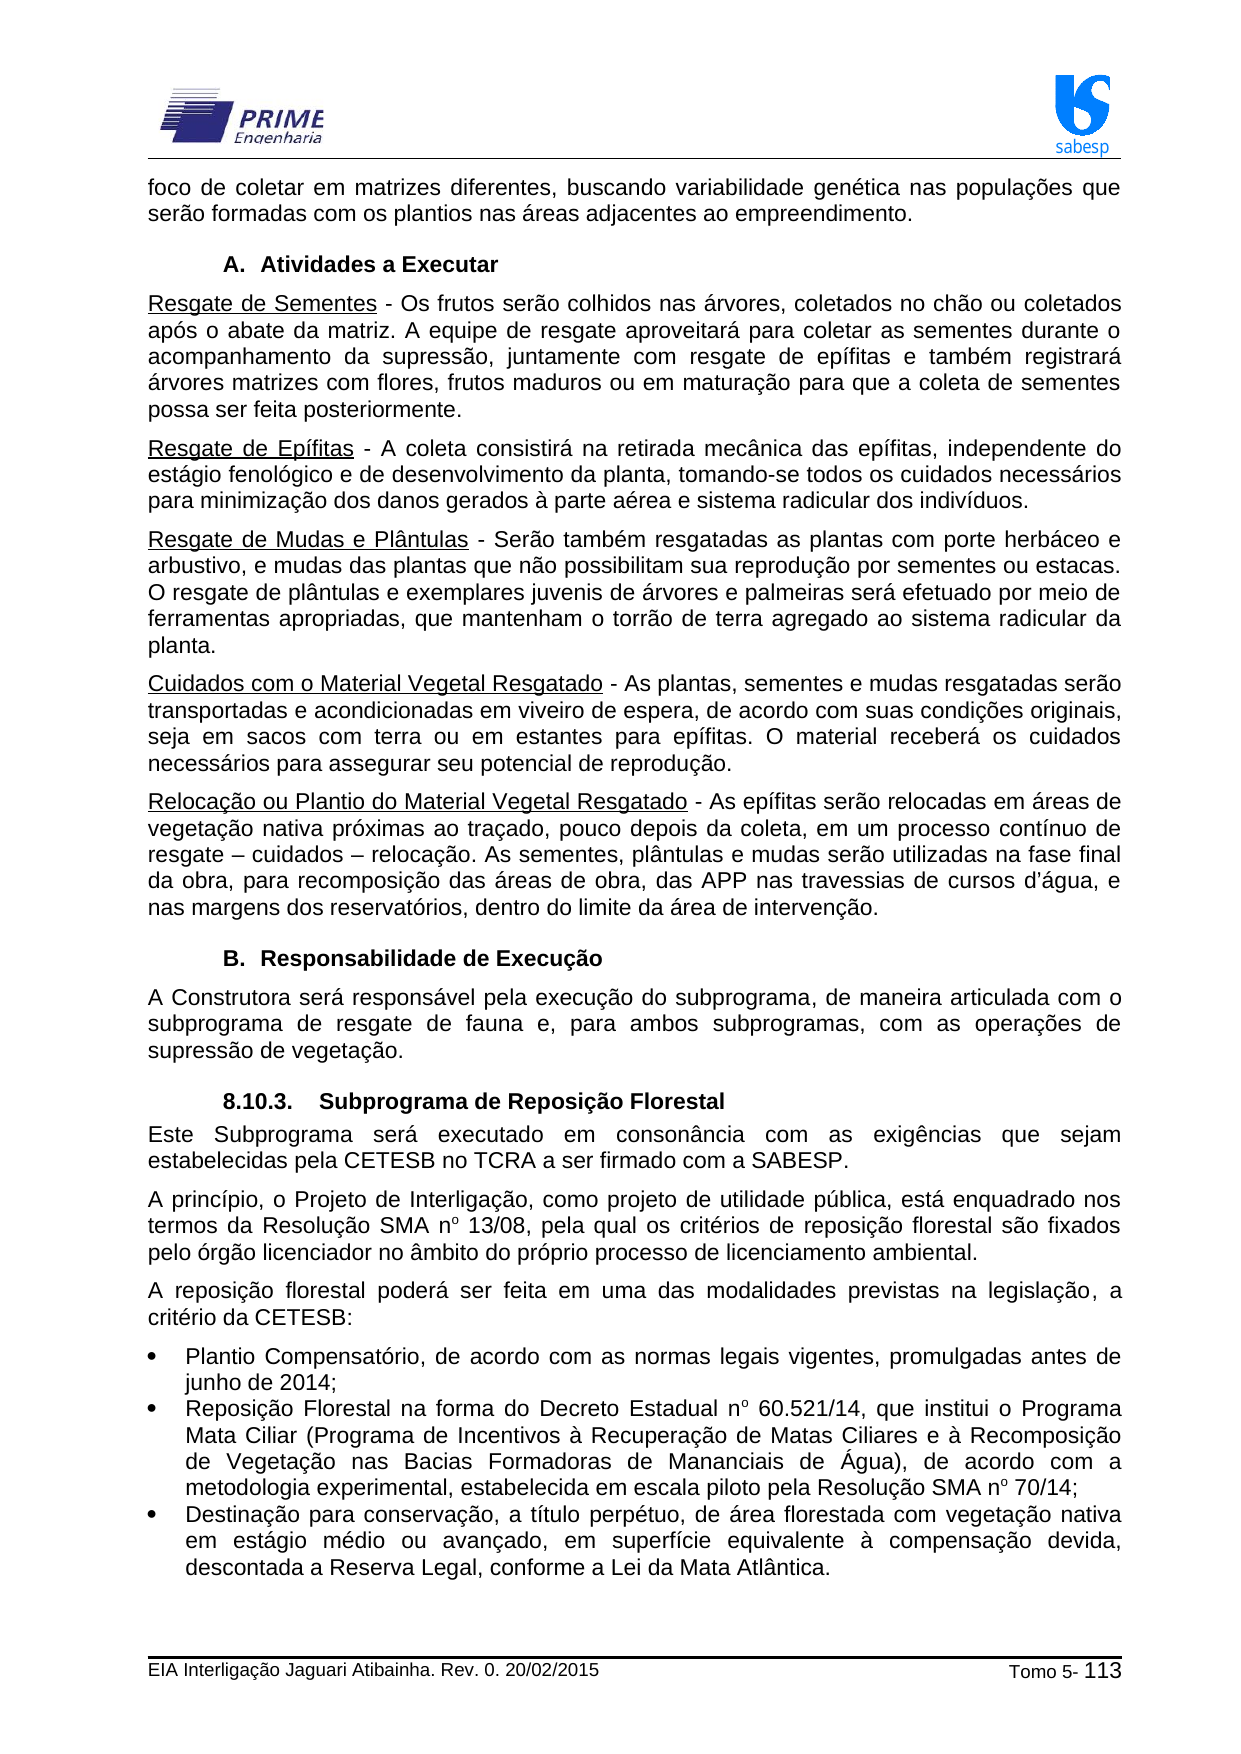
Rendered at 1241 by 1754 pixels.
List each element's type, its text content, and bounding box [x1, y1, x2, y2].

text Relocação ou Plantio do Material Vegetal Resgatado - As epífitas serão relocadas em áreas de vegetação nativa próximas ao traçado, pouco depois da coleta, em um processo contínuo de resgate – cuidados – relocação. As sementes, plântulas e mudas serão utilizadas na fase final da obra, para recomposição das áreas de obra, das APP nas travessias de cursos d’água, e nas margens dos reservatórios, dentro do limite da área de intervenção. [148, 788, 1122, 920]
text A reposição florestal poderá ser feita em uma das modalidades previstas na legislação, a critério da CETESB: [148, 1277, 1122, 1330]
list Destinação para conservação, a título perpétuo, de área florestada com vegetação nativa em estágio médio ou avançado, em superfície equivalente à compensação devida, descontada a Reserva Legal, conforme a Lei da Mata Atlântica. [148, 1501, 1122, 1580]
subtitle Atividades a Executar [223, 251, 1122, 278]
subtitle Subprograma de Reposição Florestal [223, 1088, 1122, 1114]
text Este Subprograma será executado em consonância com as exigências que sejam estabelecidas pela CETESB no TCRA a ser firmado com a SABESP. [148, 1121, 1122, 1173]
text Cuidados com o Material Vegetal Resgatado - As plantas, sementes e mudas resgatadas serão transportadas e acondicionadas em viveiro de espera, de acordo com suas condições originais, seja em sacos com terra ou em estantes para epífitas. O material receberá os cuidados necessários para assegurar seu potencial de reprodução. [148, 670, 1122, 776]
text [148, 174, 1122, 226]
text A princípio, o Projeto de Interligação, como projeto de utilidade pública, está enquadrado nos termos da Resolução SMA no 13/08, pela qual os critérios de reposição florestal são fixados pelo órgão licenciador no âmbito do próprio processo de licenciamento ambiental. [148, 1186, 1122, 1265]
text Resgate de Epífitas - A coleta consistirá na retirada mecânica das epífitas, independente do estágio fenológico e de desenvolvimento da planta, tomando-se todos os cuidados necessários para minimização dos danos gerados à parte aérea e sistema radicular dos indivíduos. [148, 434, 1122, 514]
text Resgate de Sementes - Os frutos serão colhidos nas árvores, coletados no chão ou coletados após o abate da matriz. A equipe de resgate aproveitará para coletar as sementes durante o acompanhamento da supressão, juntamente com resgate de epífitas e também registrará árvores matrizes com flores, frutos maduros ou em maturação para que a coleta de sementes possa ser feita posteriormente. [148, 290, 1122, 422]
list Reposição Florestal na forma do Decreto Estadual no 60.521/14, que institui o Programa Mata Ciliar (Programa de Incentivos à Recuperação de Matas Ciliares e à Recomposição de Vegetação nas Bacias Formadoras de Mananciais de Água), de acordo com a metodologia experimental, estabelecida em escala piloto pela Resolução SMA no 70/14; [148, 1395, 1122, 1501]
text Resgate de Mudas e Plântulas - Serão também resgatadas as plantas com porte herbáceo e arbustivo, e mudas das plantas que não possibilitam sua reprodução por sementes ou estacas. O resgate de plântulas e exemplares juvenis de árvores e palmeiras será efetuado por meio de ferramentas apropriadas, que mantenham o torrão de terra agregado ao sistema radicular da planta. [148, 526, 1122, 658]
subtitle Responsabilidade de Execução [223, 945, 1122, 971]
text A Construtora será responsável pela execução do subprograma, de maneira articulada com o subprograma de resgate de fauna e, para ambos subprogramas, com as operações de supressão de vegetação. [148, 984, 1122, 1063]
list Plantio Compensatório, de acordo com as normas legais vigentes, promulgadas antes de junho de 2014; [148, 1343, 1122, 1395]
